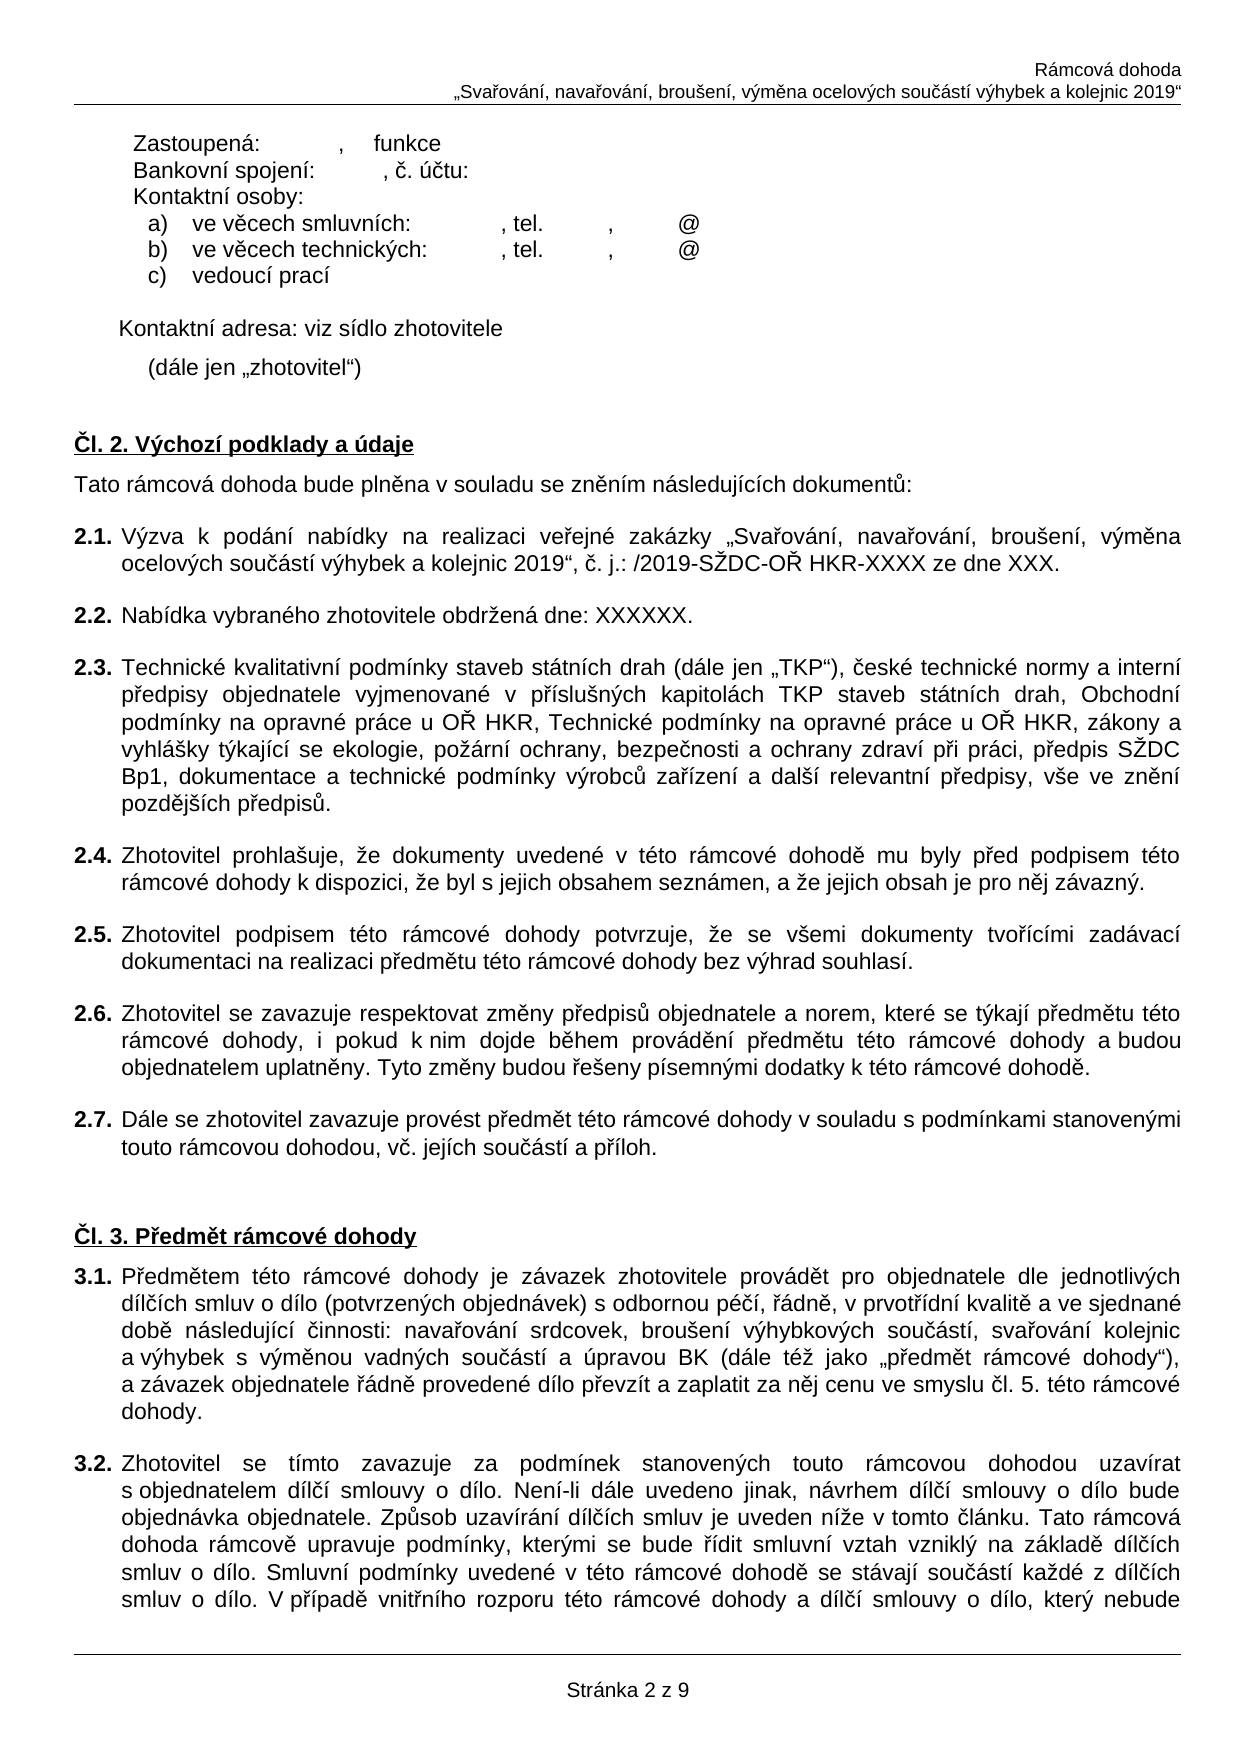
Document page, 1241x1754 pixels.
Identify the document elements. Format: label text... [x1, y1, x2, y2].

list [74, 1450, 1181, 1612]
text Zastoupená: , funkce [74, 130, 1181, 157]
text Tato rámcová dohoda bude plněna v souladu se zněním následujících dokumentů: [74, 471, 1181, 497]
list Výzva k podání nabídky na realizaci veřejné zakázky „Svařování, navařování, broušení, výměna ocelových součástí výhybek a kolejnic 2019“, č. j.: /2019-SŽDC-OŘ HKR-XXXX ze dne XXX. [74, 523, 1181, 577]
list ve věcech technických: , tel. , @ [148, 236, 1181, 262]
text Čl. 3. Předmět rámcové dohody [74, 1223, 1181, 1249]
list Předmětem této rámcové dohody je závazek zhotovitele provádět pro objednatele dle jednotlivých dílčích smluv o dílo (potvrzených objednávek) s odbornou péčí, řádně, v prvotřídní kvalitě a ve sjednané době následující činnosti: navařování srdcovek, broušení výhybkových součástí, svařování kolejnic a výhybek s výměnou vadných součástí a úpravou BK (dále též jako „předmět rámcové dohody“), a závazek objednatele řádně provedené dílo převzít a zaplatit za něj cenu ve smyslu čl. 5. této rámcové dohody. [74, 1263, 1181, 1424]
list vedoucí prací [148, 262, 1181, 288]
list Zhotovitel se zavazuje respektovat změny předpisů objednatele a norem, které se týkají předmětu této rámcové dohody, i pokud k nim dojde během provádění předmětu této rámcové dohody a budou objednatelem uplatněny. Tyto změny budou řešeny písemnými dodatky k této rámcové dohodě. [74, 1000, 1181, 1081]
text (dále jen „zhotovitel“) [74, 354, 1181, 380]
list Zhotovitel prohlašuje, že dokumenty uvedené v této rámcové dohodě mu byly před podpisem této rámcové dohody k dispozici, že byl s jejich obsahem seznámen, a že jejich obsah je pro něj závazný. [74, 842, 1181, 895]
list Nabídka vybraného zhotovitele obdržená dne: XXXXXX. [74, 602, 1181, 629]
list Zhotovitel podpisem této rámcové dohody potvrzuje, že se všemi dokumenty tvořícími zadávací dokumentaci na realizaci předmětu této rámcové dohody bez výhrad souhlasí. [74, 921, 1181, 974]
text Kontaktní adresa: viz sídlo zhotovitele [74, 315, 1181, 341]
text Bankovní spojení: , č. účtu: [74, 157, 1181, 183]
list Dále se zhotovitel zavazuje provést předmět této rámcové dohody v souladu s podmínkami stanovenými touto rámcovou dohodou, vč. jejích součástí a příloh. [74, 1106, 1181, 1160]
text Čl. 2. Výchozí podklady a údaje [74, 431, 1181, 458]
text Kontaktní osoby: [74, 183, 1181, 209]
list ve věcech smluvních: , tel. , @ [148, 209, 1181, 236]
list Technické kvalitativní podmínky staveb státních drah (dále jen „TKP“), české technické normy a interní předpisy objednatele vyjmenované v příslušných kapitolách TKP staveb státních drah, Obchodní podmínky na opravné práce u OŘ HKR, Technické podmínky na opravné práce u OŘ HKR, zákony a vyhlášky týkající se ekologie, požární ochrany, bezpečnosti a ochrany zdraví při práci, předpis SŽDC Bp1, dokumentace a technické podmínky výrobců zařízení a další relevantní předpisy, vše ve znění pozdějších předpisů. [74, 654, 1181, 816]
